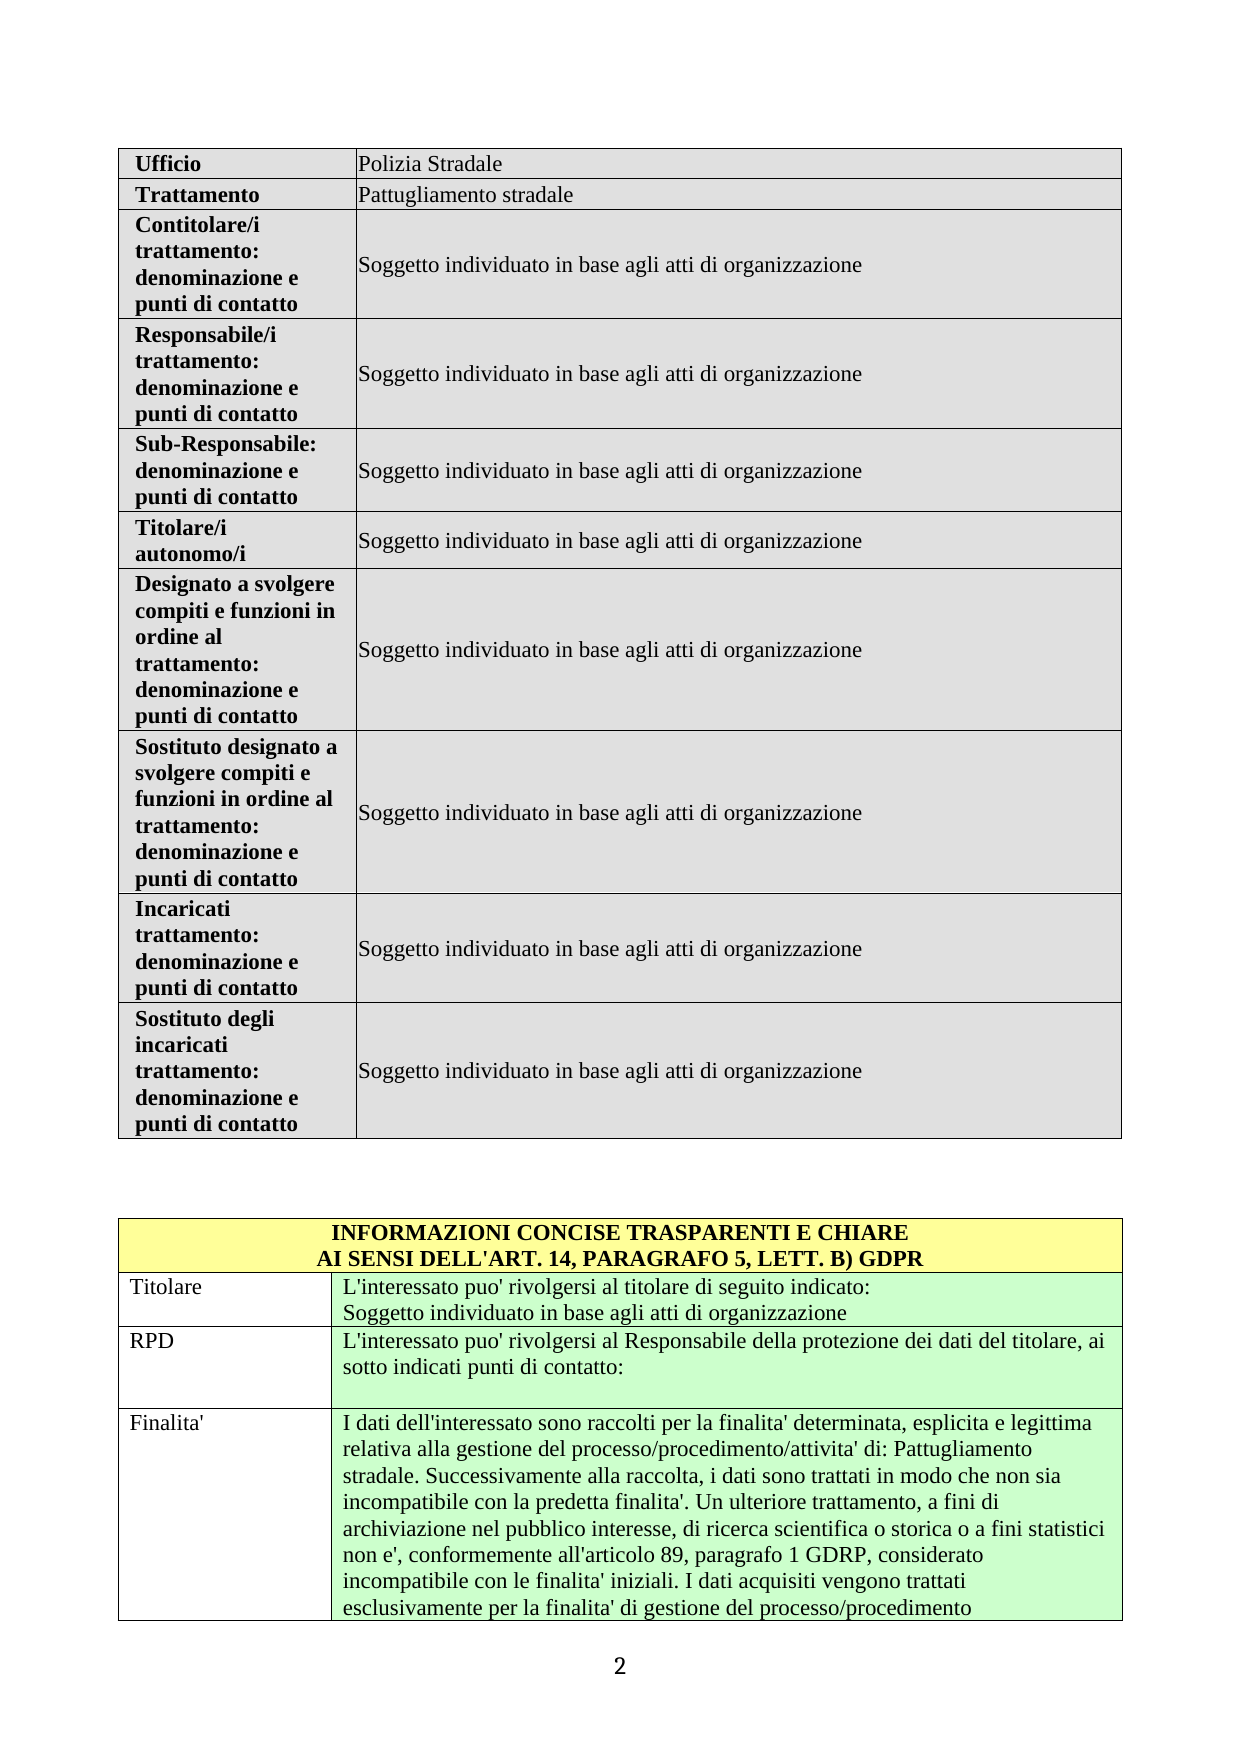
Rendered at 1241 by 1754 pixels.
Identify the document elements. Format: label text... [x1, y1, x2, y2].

table_cell L'interessato puo' rivolgersi al titolare di seguito indicato: Soggetto individuato in base agli atti di organizzazione [332, 1273, 1122, 1326]
table_cell Soggetto individuato in base agli atti di organizzazione [357, 319, 1121, 428]
table_cell Contitolare/i trattamento: denominazione e punti di contatto [119, 210, 356, 318]
table_cell RPD [119, 1327, 331, 1408]
table_cell Ufficio [119, 149, 356, 178]
table_header INFORMAZIONI CONCISE TRASPARENTI E CHIARE AI SENSI DELL'ART. 14, PARAGRAFO 5, LETT. B) GDPR [119, 1219, 1122, 1272]
table_cell Pattugliamento stradale [357, 179, 1121, 209]
table_cell L'interessato puo' rivolgersi al Responsabile della protezione dei dati del titolare, ai sotto indicati punti di contatto: [332, 1327, 1122, 1408]
table_cell Finalita' [119, 1409, 331, 1620]
table_cell Titolare [119, 1273, 331, 1326]
table_cell Designato a svolgere compiti e funzioni in ordine al trattamento: denominazione e punti di contatto [119, 569, 356, 730]
table_cell Incaricati trattamento: denominazione e punti di contatto [119, 894, 356, 1002]
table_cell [332, 1409, 1122, 1620]
table_cell Sostituto designato a svolgere compiti e funzioni in ordine al trattamento: denominazione e punti di contatto [119, 731, 356, 892]
table_cell Soggetto individuato in base agli atti di organizzazione [357, 429, 1121, 511]
table_cell Soggetto individuato in base agli atti di organizzazione [357, 894, 1121, 1002]
table_cell Trattamento [119, 179, 356, 209]
table_cell Sub-Responsabile: denominazione e punti di contatto [119, 429, 356, 511]
table_cell Responsabile/i trattamento: denominazione e punti di contatto [119, 319, 356, 428]
table_cell Soggetto individuato in base agli atti di organizzazione [357, 512, 1121, 568]
table_cell Soggetto individuato in base agli atti di organizzazione [357, 1003, 1121, 1138]
table_cell Titolare/i autonomo/i [119, 512, 356, 568]
table_cell Soggetto individuato in base agli atti di organizzazione [357, 569, 1121, 730]
table_cell Soggetto individuato in base agli atti di organizzazione [357, 210, 1121, 318]
table_cell Polizia Stradale [357, 149, 1121, 178]
table_cell Soggetto individuato in base agli atti di organizzazione [357, 731, 1121, 892]
table_cell Sostituto degli incaricati trattamento: denominazione e punti di contatto [119, 1003, 356, 1138]
